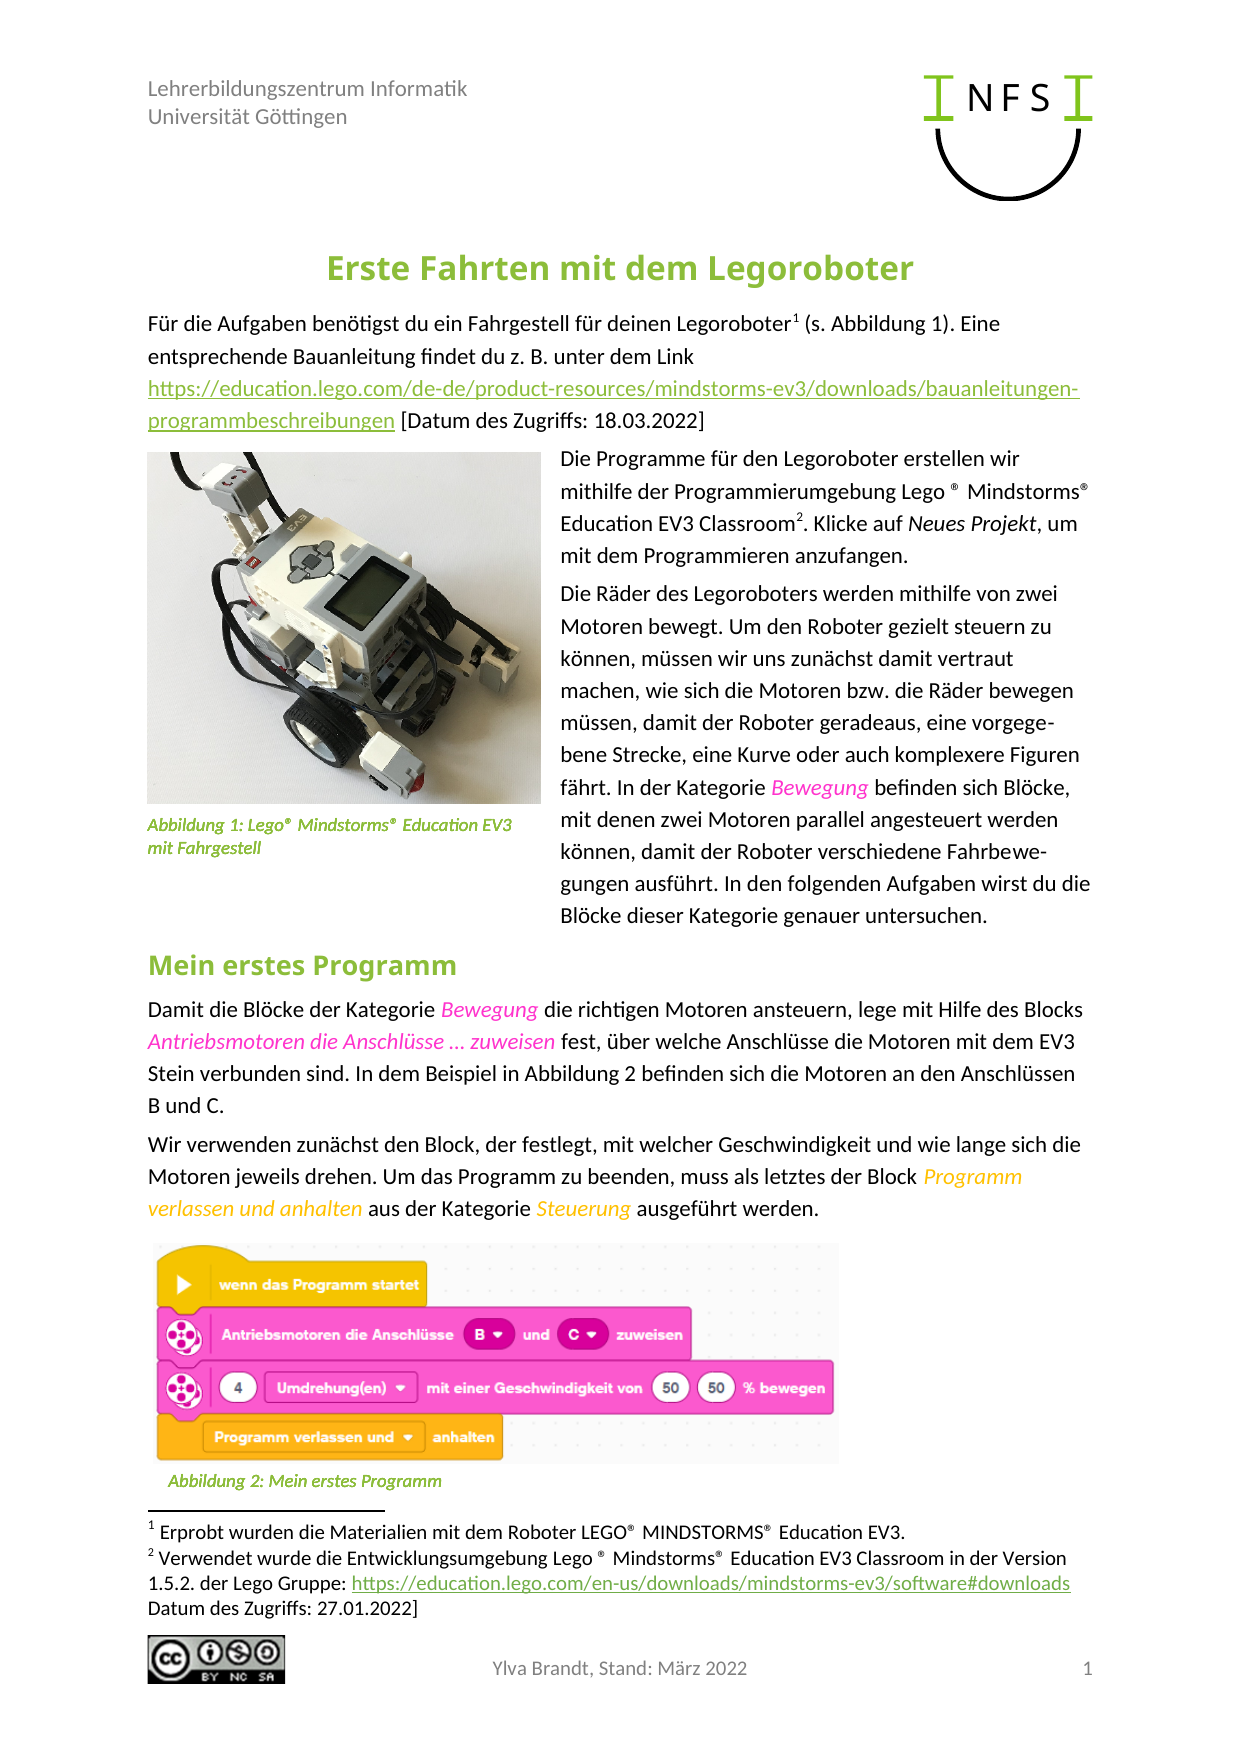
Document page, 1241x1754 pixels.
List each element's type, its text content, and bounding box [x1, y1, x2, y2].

subtitle Mein erstes Programm [148, 946, 1093, 983]
subtitle Erste Fahrten mit dem Legoroboter [148, 245, 1093, 290]
picture [153, 1243, 839, 1464]
text Die Programme für den Legoroboter erstellen wir mithilfe der Programmierumgebung Lego ® Mindstorms® Education EV3 Classroom. Klicke auf Neues Projekt, um mit dem Programmieren anzufangen. [148, 444, 1093, 569]
text Wir verwenden zunächst den Block, der festlegt, mit welcher Geschwindigkeit und wie lange sich die Motoren jeweils drehen. Um das Programm zu beenden, muss als letztes der Block Programm verlassen und anhalten aus der Kategorie Steuerung ausgeführt werden. [148, 1130, 1093, 1222]
picture [147, 452, 541, 804]
picture [147, 1635, 286, 1684]
text Für die Aufgaben benötigst du ein Fahrgestell für deinen Legoroboter (s. Abbildung 1). Eine entsprechende Bauanleitung findet du z. B. unter dem Link https://education.lego.com/de-de/product-resources/mindstorms-ev3/downloads/bauanleitungen-programmbeschreibungen [Datum des Zugriffs: 18.03.2022] [148, 309, 1093, 434]
text Die Räder des Legoroboters werden mithilfe von zwei Motoren bewegt. Um den Roboter gezielt steuern zu können, müssen wir uns zunächst damit vertraut machen, wie sich die Motoren bzw. die Räder bewegen müssen, damit der Roboter geradeaus, eine vorgegebene Strecke, eine Kurve oder auch komplexere Figuren fährt. In der Kategorie Bewegung befinden sich Blöcke, mit denen zwei Motoren parallel angesteuert werden können, damit der Roboter verschiedene Fahrbewegungen ausführt. In den folgenden Aufgaben wirst du die Blöcke dieser Kategorie genauer untersuchen. [148, 579, 1093, 929]
text Damit die Blöcke der Kategorie Bewegung die richtigen Motoren ansteuern, lege mit Hilfe des Blocks Antriebsmotoren die Anschlüsse … zuweisen fest, über welche Anschlüsse die Motoren mit dem EV3 Stein verbunden sind. In dem Beispiel in Abbildung 2 befinden sich die Motoren an den Anschlüssen B und C. [148, 995, 1093, 1119]
